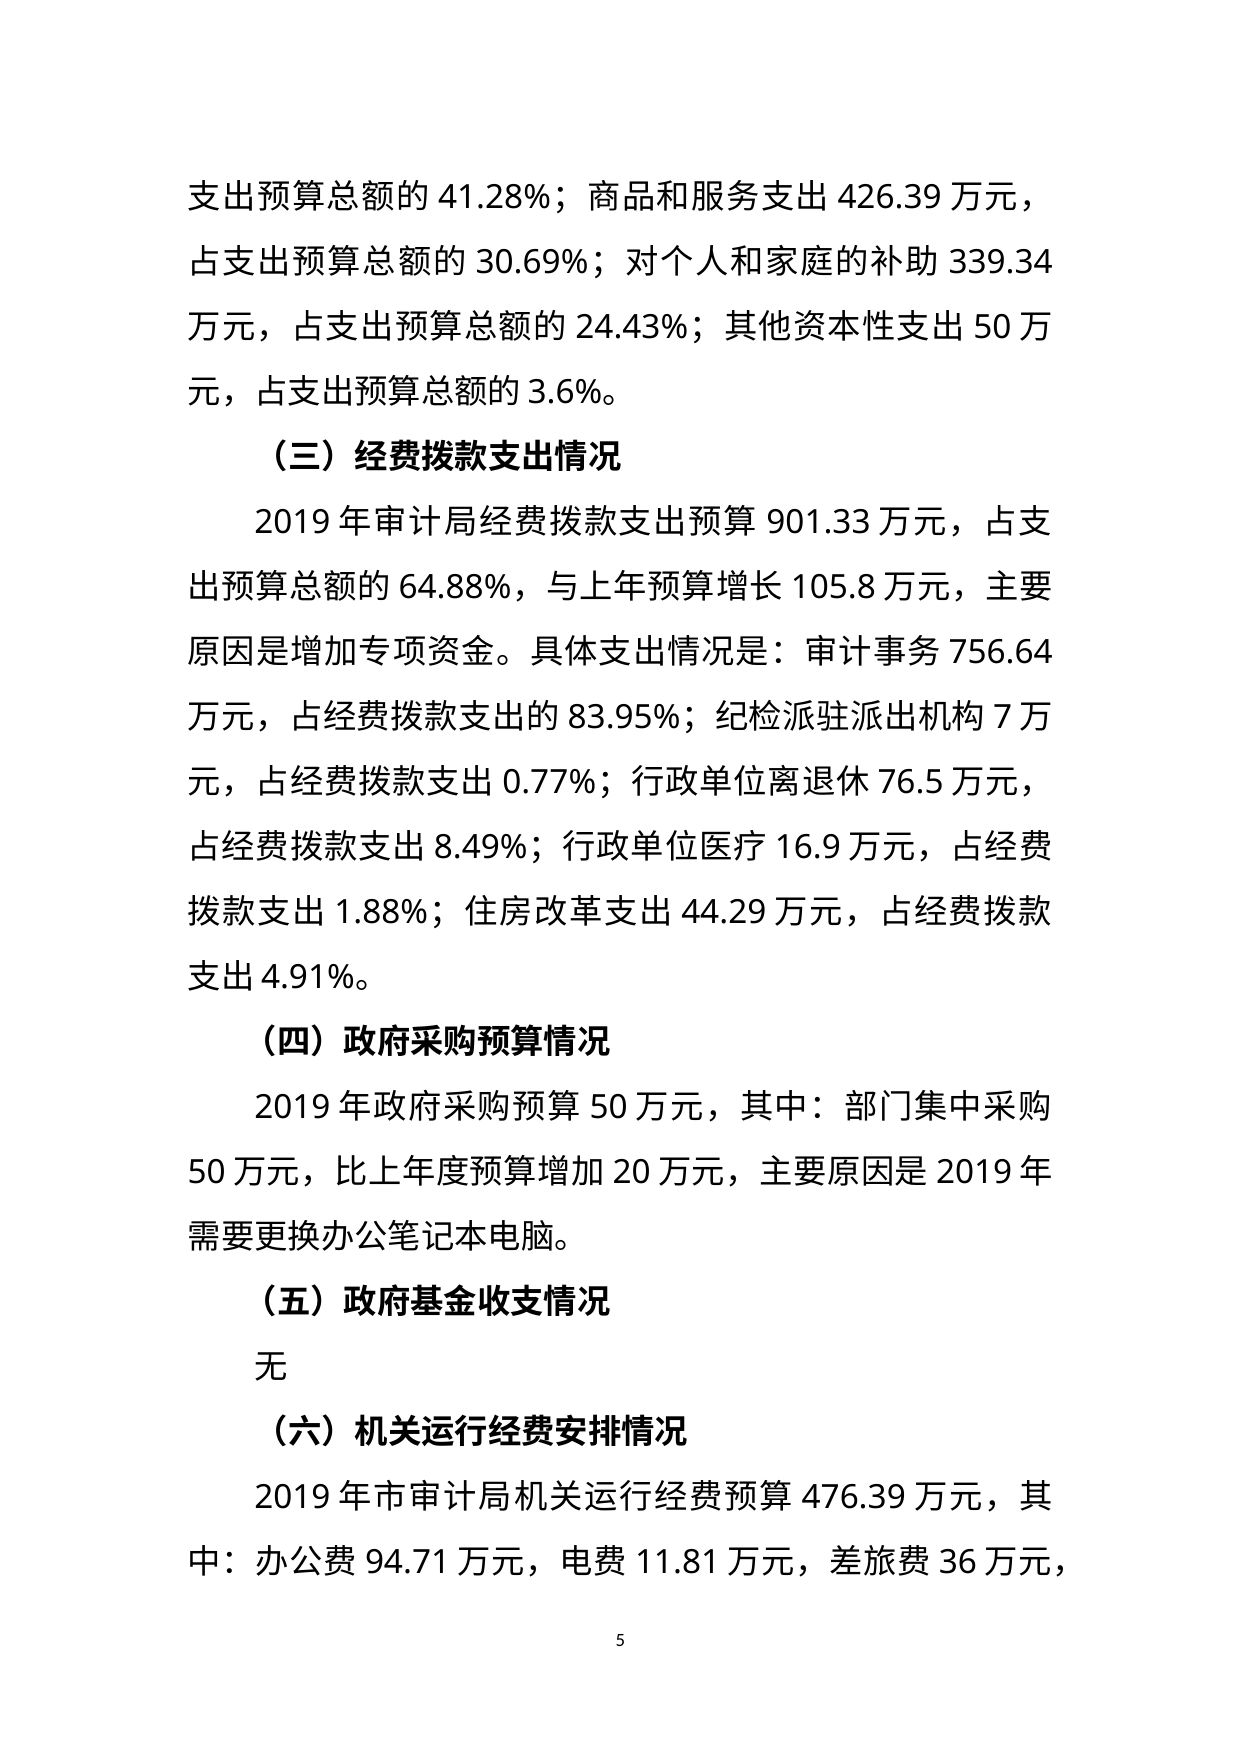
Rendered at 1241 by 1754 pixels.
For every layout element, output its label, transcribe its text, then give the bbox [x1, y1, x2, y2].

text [187, 162, 1053, 422]
list 无 [187, 1332, 1053, 1397]
list 政府基金收支情况 [244, 1267, 1053, 1332]
text 2019年审计局经费拨款支出预算901.33万元，占支出预算总额的64.88%，与上年预算增长105.8万元，主要原因是增加专项资金。具体支出情况是：审计事务756.64万元，占经费拨款支出的83.95%；纪检派驻派出机构7万元，占经费拨款支出0.77%；行政单位离退休76.5万元，占经费拨款支出8.49%；行政单位医疗16.9万元，占经费拨款支出1.88%；住房改革支出44.29万元，占经费拨款支出4.91%。 [187, 487, 1053, 1007]
list 政府采购预算情况 [244, 1007, 1053, 1072]
text （三）经费拨款支出情况 [187, 422, 1053, 487]
list 机关运行经费安排情况 [187, 1397, 1053, 1462]
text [187, 1462, 1053, 1592]
text 2019年政府采购预算50万元，其中：部门集中采购50万元，比上年度预算增加20万元，主要原因是2019年需要更换办公笔记本电脑。 [187, 1072, 1053, 1267]
